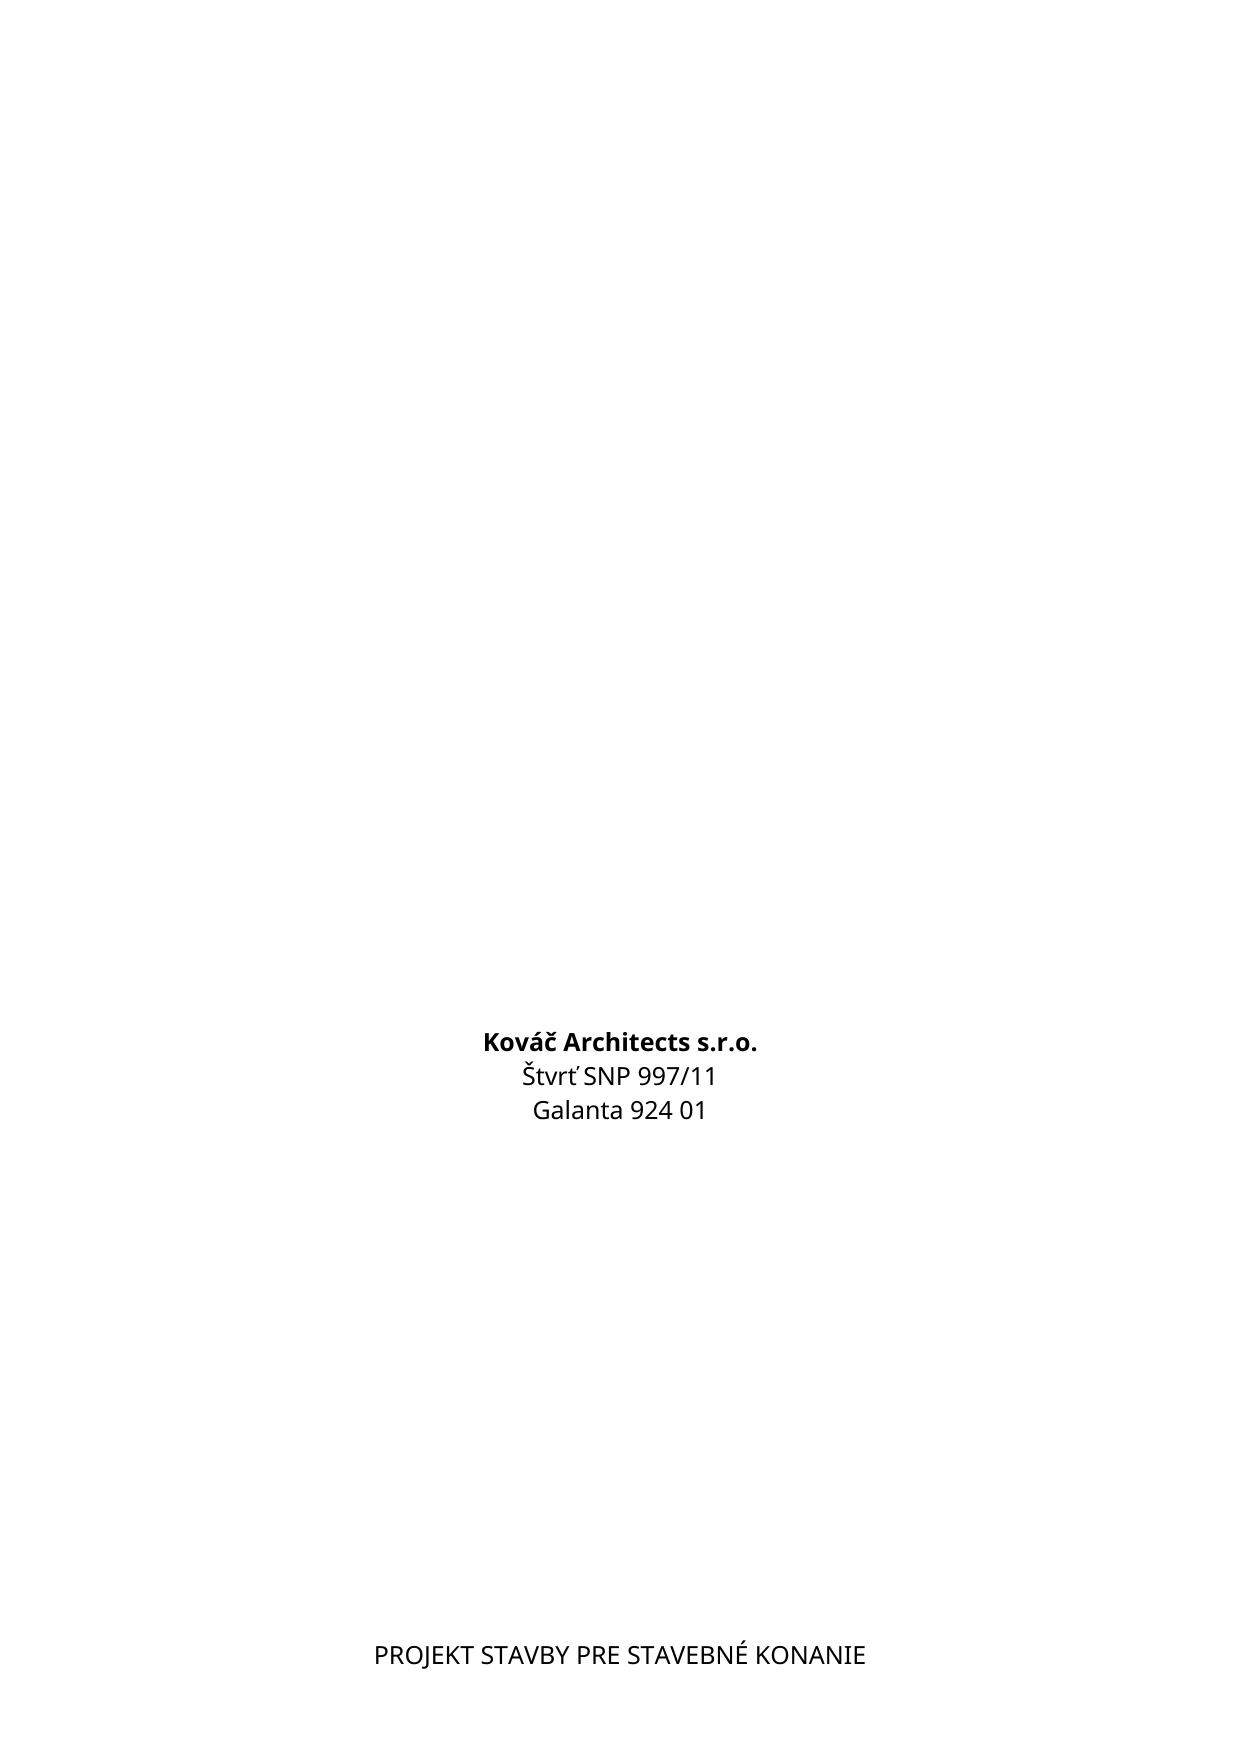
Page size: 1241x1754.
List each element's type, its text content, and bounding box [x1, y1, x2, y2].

text Štvrť SNP 997/11 [89, 1058, 1152, 1092]
text Kováč Architects s.r.o. [89, 1024, 1152, 1058]
text Galanta 924 01 [89, 1092, 1152, 1126]
text projekt stavby pre stavebné konanie [89, 1637, 1152, 1671]
